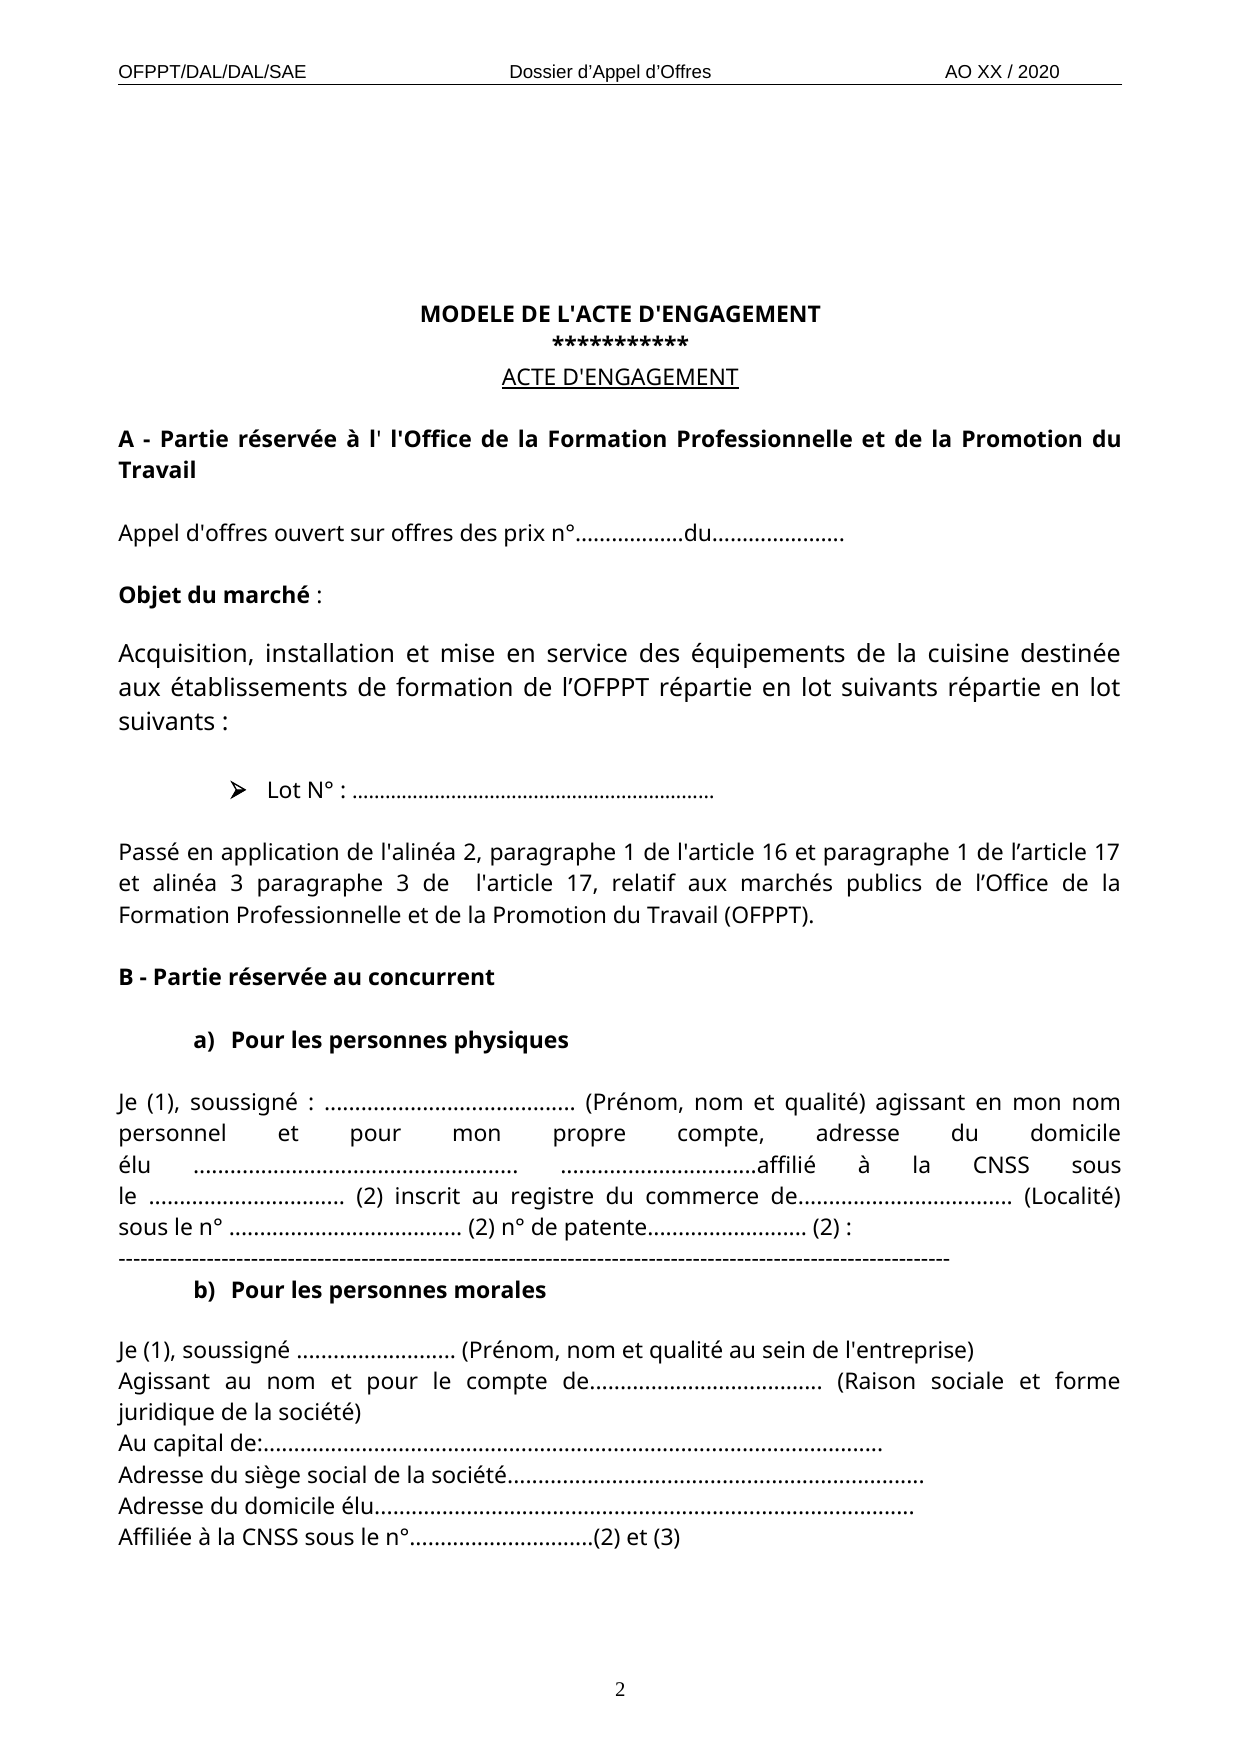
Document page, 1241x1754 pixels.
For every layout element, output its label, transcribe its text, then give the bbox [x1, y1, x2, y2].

text ----------------------------------------------------------------------------------------------------------------- [118, 1242, 1122, 1274]
list Lot N° : ………………………………………………………… [229, 774, 1122, 805]
text Agissant au nom et pour le compte de...................................... (Raison sociale et forme juridique de la société) [118, 1365, 1122, 1427]
list Pour les personnes morales [193, 1274, 1122, 1305]
text Passé en application de l'alinéa 2, paragraphe 1 de l'article 16 et paragraphe 1 de l’article 17 et alinéa 3 paragraphe 3 de l'article 17, relatif aux marchés publics de l’Office de la Formation Professionnelle et de la Promotion du Travail (OFPPT). [118, 836, 1122, 930]
text Adresse du siège social de la société.................................................................... [118, 1459, 1122, 1490]
text Appel d'offres ouvert sur offres des prix n°………………du…………………. [118, 517, 1122, 548]
text Au capital de:..................................................................................................... [118, 1427, 1122, 1459]
text Affiliée à la CNSS sous le n°..............................(2) et (3) [118, 1521, 1122, 1552]
text Adresse du domicile élu........................................................................................ [118, 1490, 1122, 1521]
text B - Partie réservée au concurrent [118, 961, 1122, 992]
list Acquisition, installation et mise en service des équipements de la cuisine destinée aux établissements de formation de l’OFPPT répartie en lot suivants répartie en lot suivants : [118, 636, 1122, 738]
text Objet du marché : [118, 579, 1122, 611]
text MODELE DE L'ACTE D'ENGAGEMENT [118, 298, 1122, 329]
text *********** [118, 329, 1122, 361]
text Je (1), soussigné : ......................................... (Prénom, nom et qualité) agissant en mon nom personnel et pour mon propre compte, adresse du domicile élu ..................................................... ................................affilié à la CNSS sous le ................................ (2) inscrit au registre du commerce de................................... (Localité) sous le n° ...................................... (2) n° de patente.......................... (2) : [118, 1086, 1122, 1242]
list Pour les personnes physiques [193, 1024, 1122, 1055]
text ACTE D'ENGAGEMENT [118, 361, 1122, 392]
text Je (1), soussigné .......................... (Prénom, nom et qualité au sein de l'entreprise) [118, 1334, 1122, 1365]
text A - Partie réservée à l' l'Office de la Formation Professionnelle et de la Promotion du Travail [118, 423, 1122, 486]
